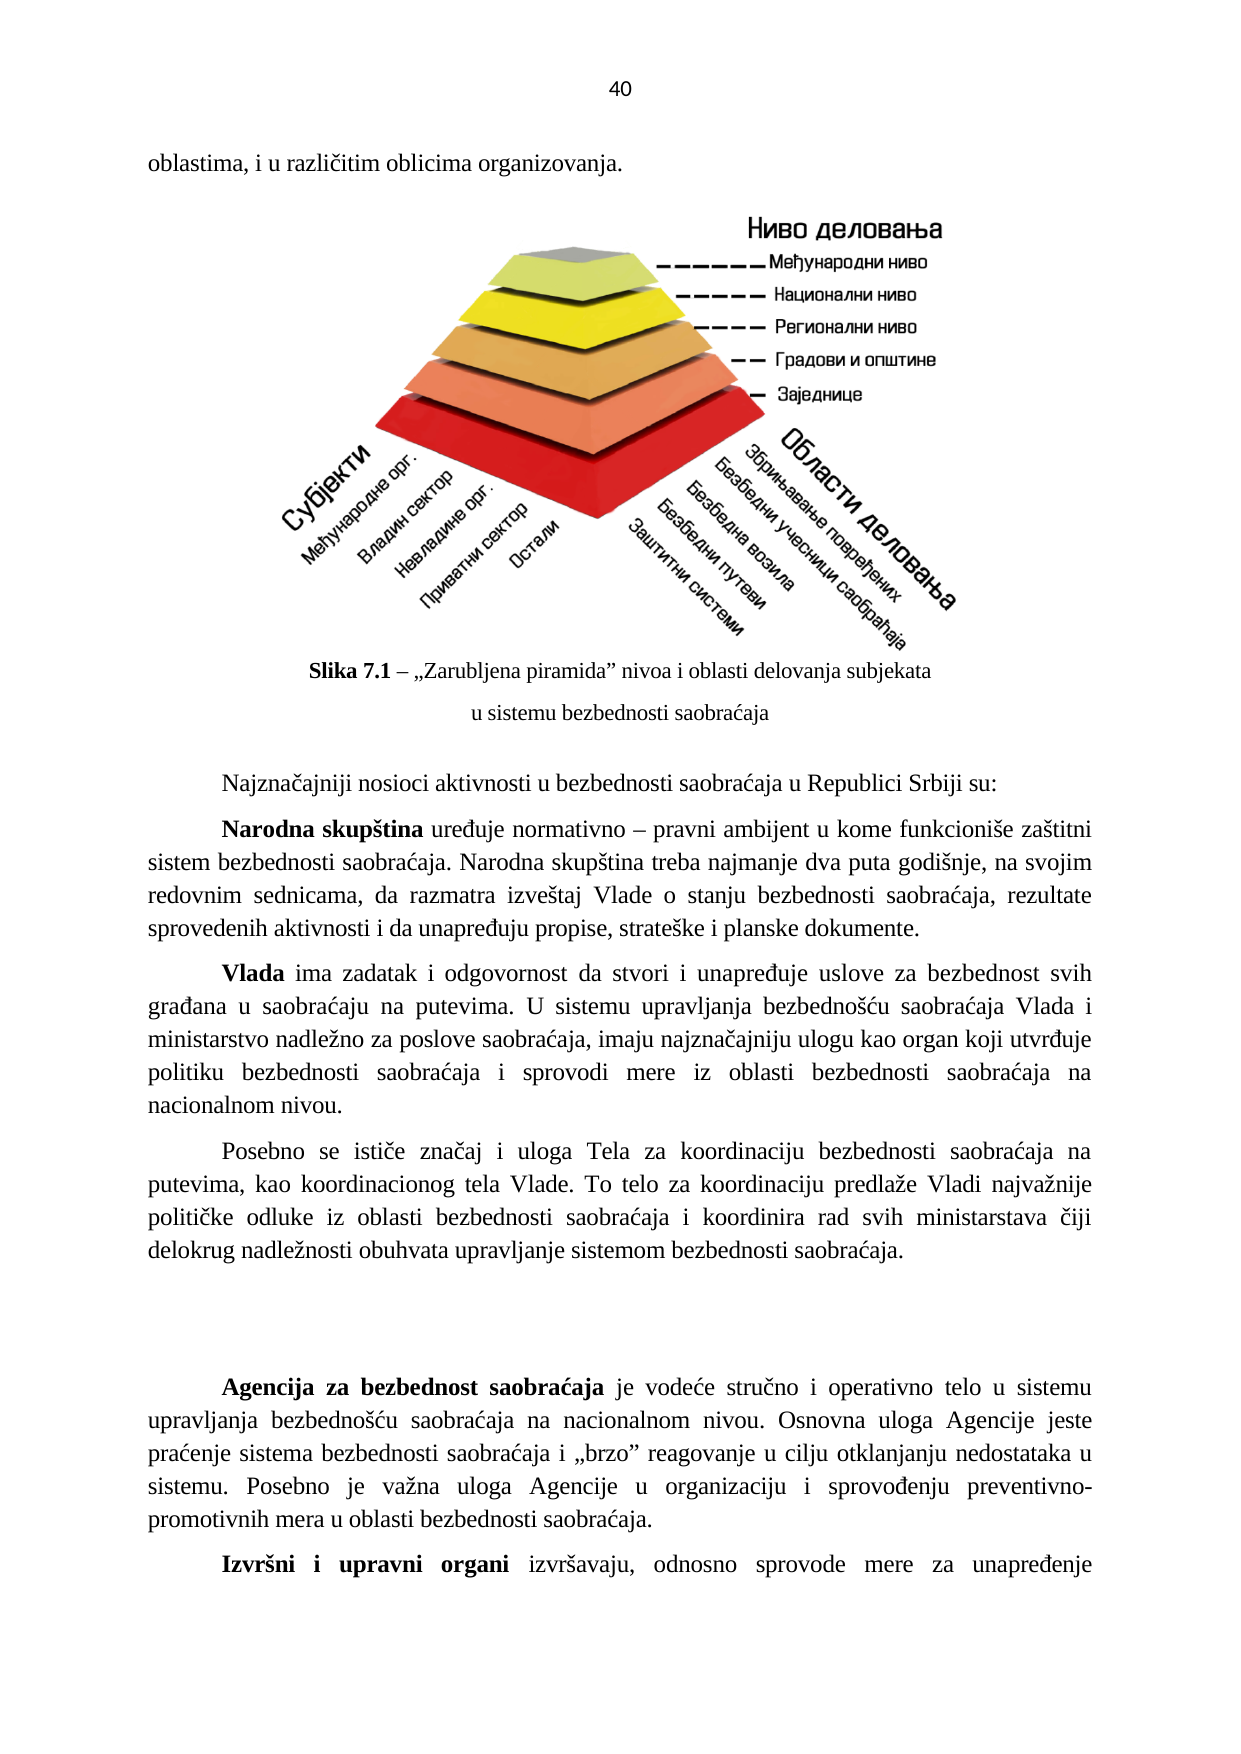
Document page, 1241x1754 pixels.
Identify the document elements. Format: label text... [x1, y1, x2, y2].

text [148, 1549, 1093, 1578]
picture [250, 193, 990, 653]
text Vlada ima zadatak i odgovornost da stvori i unapređuje uslove za bezbednost svih građana u saobraćaju na putevima. U sistemu upravljanja bezbednošću saobraćaja Vlada i ministarstvo nadležno za poslove saobraćaja, imaju najznačajniju ulogu kao organ koji utvrđuje politiku bezbednosti saobraćaja i sprovodi mere iz oblasti bezbednosti saobraćaja na nacionalnom nivou. [148, 958, 1093, 1119]
text u sistemu bezbednosti saobraćaja [148, 699, 1093, 726]
text Najznačajniji nosioci aktivnosti u bezbednosti saobraćaja u Republici Srbiji su: [148, 768, 1093, 797]
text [148, 148, 1093, 176]
text Narodna skupština uređuje normativno – pravni ambijent u kome funkcioniše zaštitni sistem bezbednosti saobraćaja. Narodna skupština treba najmanje dva puta godišnje, na svojim redovnim sednicama, da razmatra izveštaj Vlade o stanju bezbednosti saobraćaja, rezultate sprovedenih aktivnosti i da unapređuju propise, strateške i planske dokumente. [148, 814, 1093, 942]
text Posebno se ističe značaj i uloga Tela za koordinaciju bezbednosti saobraćaja na putevima, kao koordinacionog tela Vlade. To telo za koordinaciju predlaže Vladi najvažnije političke odluke iz oblasti bezbednosti saobraćaja i koordinira rad svih ministarstava čiji delokrug nadležnosti obuhvata upravljanje sistemom bezbednosti saobraćaja. [148, 1136, 1093, 1264]
text Slika 7.1 – „Zarubljena piramida” nivoa i oblasti delovanja subjekata [148, 657, 1093, 683]
text Agencija za bezbednost saobraćaja je vodeće stručno i operativno telo u sistemu upravljanja bezbednošću saobraćaja na nacionalnom nivou. Osnovna uloga Agencije jeste praćenje sistema bezbednosti saobraćaja i „brzo” reagovanje u cilju otklanjanju nedostataka u sistemu. Posebno je važna uloga Agencije u organizaciju i sprovođenju preventivno-promotivnih mera u oblasti bezbednosti saobraćaja. [148, 1372, 1093, 1532]
